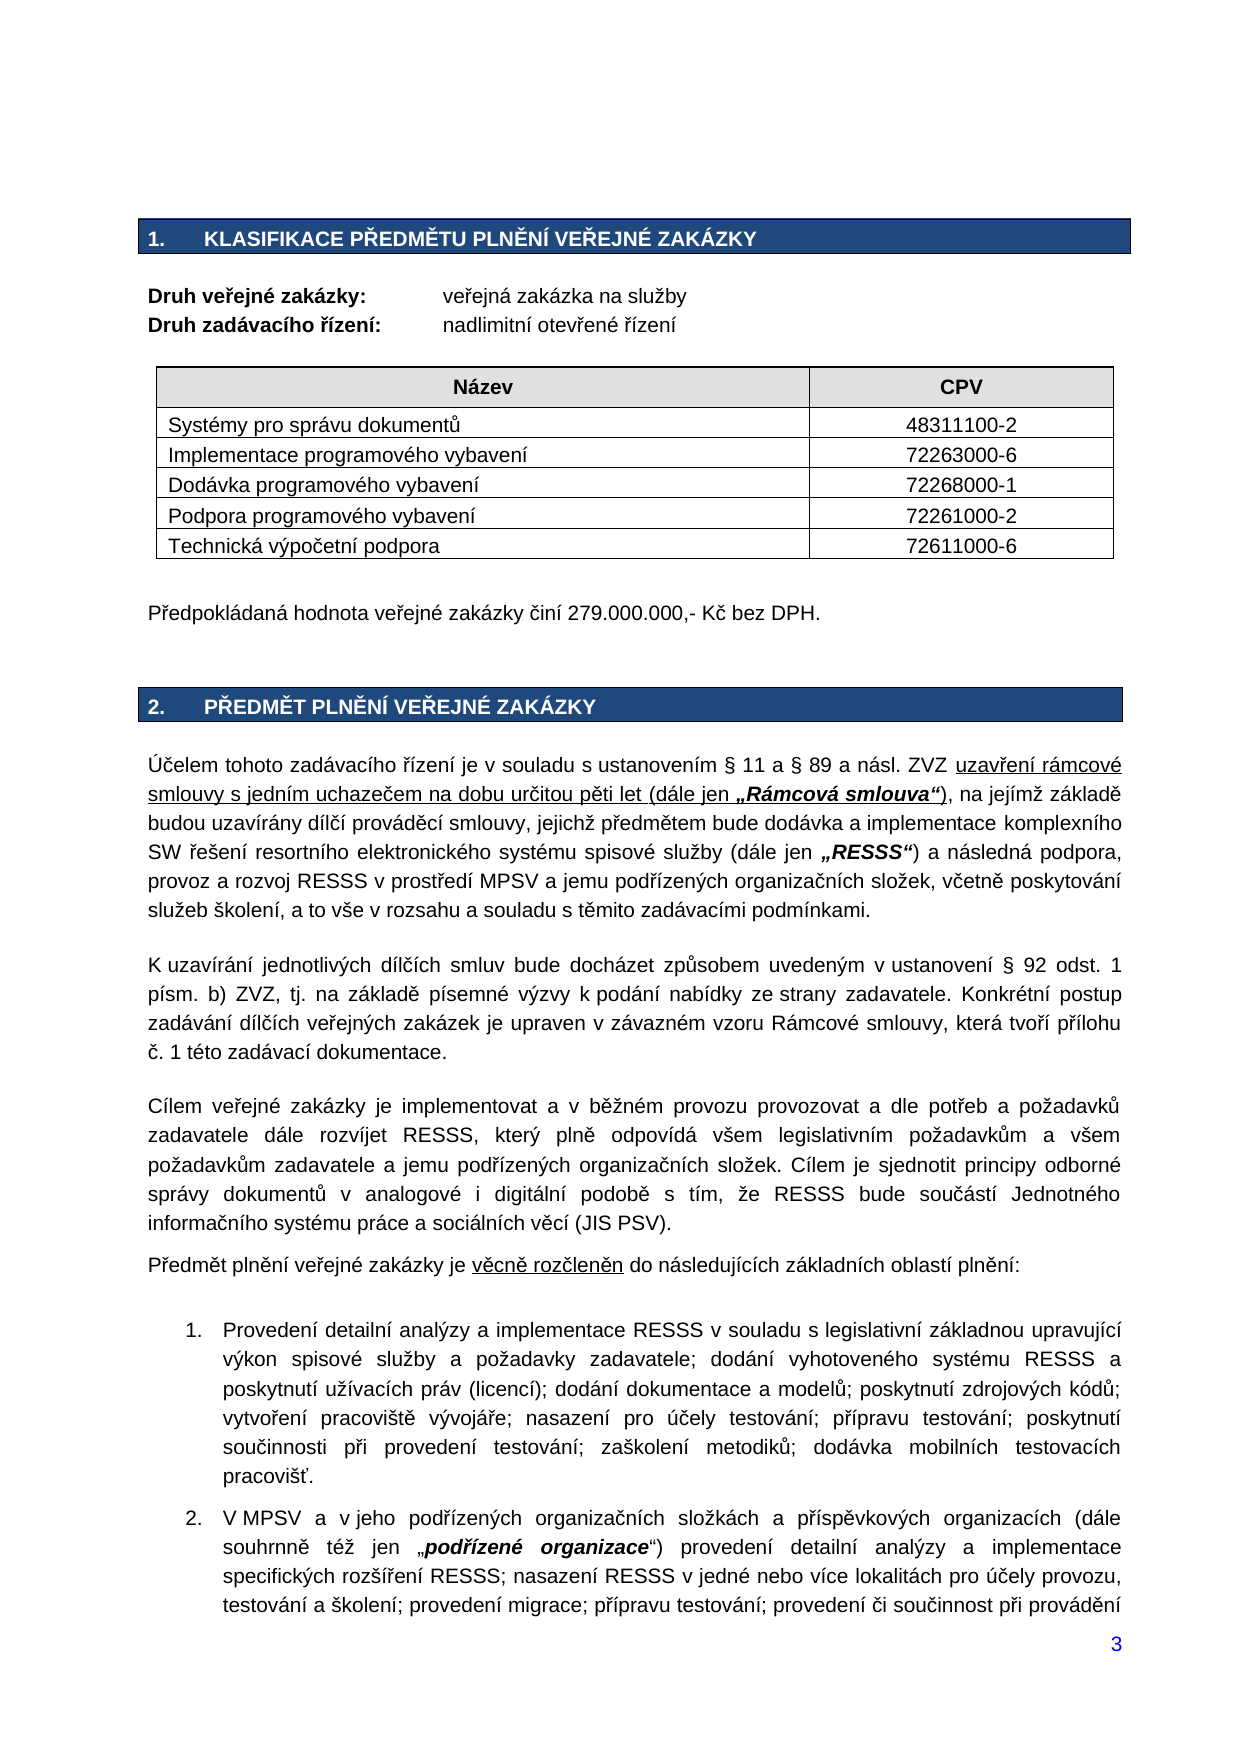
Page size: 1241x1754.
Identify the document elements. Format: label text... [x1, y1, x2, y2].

text Předpokládaná hodnota veřejné zakázky činí 279.000.000,- Kč bez DPH. [148, 595, 1122, 624]
table_header Název [157, 368, 809, 407]
table_cell Podpora programového vybavení [157, 498, 809, 527]
table_cell 48311100-2 [810, 408, 1113, 437]
table_header CPV [810, 368, 1113, 407]
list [185, 1500, 1122, 1617]
list Provedení detailní analýzy a implementace RESSS v souladu s legislativní základnou upravující výkon spisové služby a požadavky zadavatele; dodání vyhotoveného systému RESSS a poskytnutí užívacích práv (licencí); dodání dokumentace a modelů; poskytnutí zdrojových kódů; vytvoření pracoviště vývojáře; nasazení pro účely testování; přípravu testování; poskytnutí součinnosti při provedení testování; zaškolení metodiků; dodávka mobilních testovacích pracovišť. [185, 1313, 1122, 1488]
text Účelem tohoto zadávacího řízení je v souladu s ustanovením § 11 a § 89 a násl. ZVZ uzavření rámcové smlouvy s jedním uchazečem na dobu určitou pěti let (dále jen „Rámcová smlouva“), na jejímž základě budou uzavírány dílčí prováděcí smlouvy, jejichž předmětem bude dodávka a implementace komplexního SW řešení resortního elektronického systému spisové služby (dále jen „RESSS“) a následná podpora, provoz a rozvoj RESSS v prostředí MPSV a jemu podřízených organizačních složek, včetně poskytování služeb školení, a to vše v rozsahu a souladu s těmito zadávacími podmínkami. [148, 747, 1122, 922]
text Cílem veřejné zakázky je implementovat a v běžném provozu provozovat a dle potřeb a požadavků zadavatele dále rozvíjet RESSS, který plně odpovídá všem legislativním požadavkům a všem požadavkům zadavatele a jemu podřízených organizačních složek. Cílem je sjednotit principy odborné správy dokumentů v analogové i digitální podobě s tím, že RESSS bude součástí Jednotného informačního systému práce a sociálních věcí (JIS PSV). [148, 1089, 1122, 1235]
text Druh veřejné zakázky: veřejná zakázka na služby [148, 279, 1122, 308]
subtitle PŘEDMĚT PLNĚNÍ VEŘEJNÉ ZAKÁZKY [139, 688, 1122, 721]
table_cell Implementace programového vybavení [157, 438, 809, 467]
subtitle KLASIFIKACE PŘEDMĚTU PLNĚNÍ VEŘEJNÉ ZAKÁZKY [139, 220, 1130, 253]
table_cell 72268000-1 [810, 468, 1113, 497]
table_cell 72611000-6 [810, 529, 1113, 558]
table_cell Dodávka programového vybavení [157, 468, 809, 497]
text Předmět plnění veřejné zakázky je věcně rozčleněn do následujících základních oblastí plnění: [148, 1247, 1122, 1276]
table_cell Technická výpočetní podpora [157, 529, 809, 558]
table_cell Systémy pro správu dokumentů [157, 408, 809, 437]
table_cell 72261000-2 [810, 498, 1113, 527]
table_cell 72263000-6 [810, 438, 1113, 467]
text Druh zadávacího řízení: nadlimitní otevřené řízení [148, 308, 1122, 337]
text K uzavírání jednotlivých dílčích smluv bude docházet způsobem uvedeným v ustanovení § 92 odst. 1 písm. b) ZVZ, tj. na základě písemné výzvy k podání nabídky ze strany zadavatele. Konkrétní postup zadávání dílčích veřejných zakázek je upraven v závazném vzoru Rámcové smlouvy, která tvoří přílohu č. 1 této zadávací dokumentace. [148, 947, 1122, 1064]
